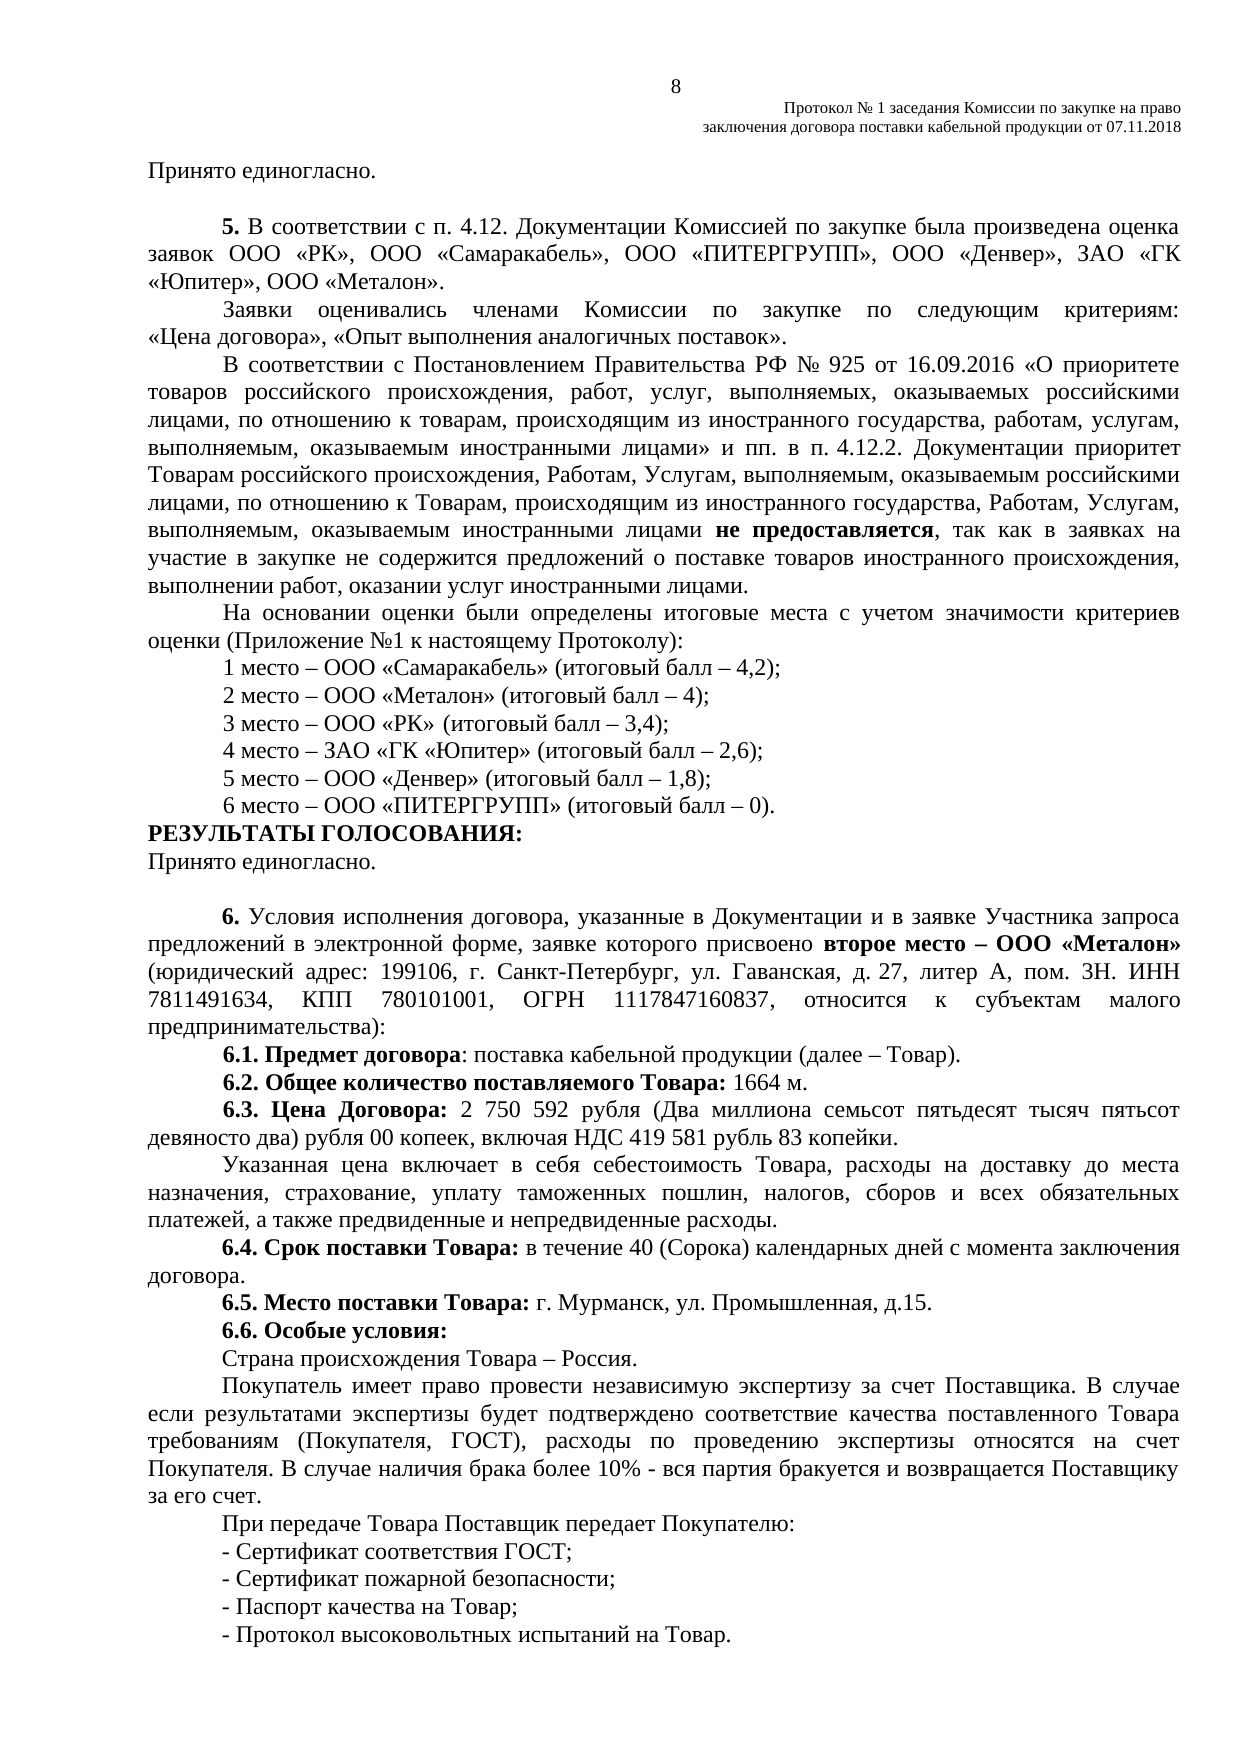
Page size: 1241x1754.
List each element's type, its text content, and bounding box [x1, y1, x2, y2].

text 6.5. Место поставки Товара: г. Мурманск, ул. Промышленная, д.15. [148, 1288, 1181, 1316]
text Страна происхождения Товара – Россия. [148, 1343, 1181, 1371]
text 6.4. Срок поставки Товара: в течение 40 (Сорока) календарных дней с момента заключения договора. [148, 1233, 1181, 1288]
text 1 место – ООО «Самаракабель» (итоговый балл – 4,2); [148, 653, 1181, 681]
text Принято единогласно. [148, 847, 1181, 874]
text 5 место – ООО «Денвер» (итоговый балл – 1,8); [148, 764, 1181, 791]
list 5. В соответствии с п. 4.12. Документации Комиссией по закупке была произведена оценка заявок ООО «РК», ООО «Самаракабель», ООО «ПИТЕРГРУПП», ООО «Денвер», ЗАО «ГК «Юпитер», ООО «Металон». [148, 212, 1181, 294]
text 3 место – ООО «РК» (итоговый балл – 3,4); [148, 709, 1181, 736]
subtitle 6. Условия исполнения договора, указанные в Документации и в заявке Участника запроса предложений в электронной форме, заявке которого присвоено второе место – ООО «Металон» (юридический адрес: 199106, г. Санкт-Петербург, ул. Гаванская, д. 27, литер А, пом. 3Н. ИНН 7811491634, КПП 780101001, ОГРН 1117847160837, относится к субъектам малого предпринимательства): [148, 902, 1181, 1040]
text Покупатель имеет право провести независимую экспертизу за счет Поставщика. В случае если результатами экспертизы будет подтверждено соответствие качества поставленного Товара требованиям (Покупателя, ГОСТ), расходы по проведению экспертизы относятся на счет Покупателя. В случае наличия брака более 10% - вся партия бракуется и возвращается Поставщику за его счет. [148, 1371, 1181, 1509]
list 6.3. Цена Договора: 2 750 592 рубля (Два миллиона семьсот пятьдесят тысяч пятьсот девяносто два) рубля 00 копеек, включая НДС 419 581 рубль 83 копейки. [148, 1095, 1181, 1150]
text 6.6. Особые условия: [148, 1316, 1181, 1343]
list Заявки оценивались членами Комиссии по закупке по следующим критериям: «Цена договора», «Опыт выполнения аналогичных поставок». [148, 294, 1181, 350]
list 6.1. Предмет договора: поставка кабельной продукции (далее – Товар). [148, 1040, 1181, 1067]
text - Сертификат соответствия ГОСТ; [148, 1537, 1181, 1564]
text - Протокол высоковольтных испытаний на Товар. [148, 1619, 1181, 1647]
text Принято единогласно. [148, 157, 1181, 184]
text - Сертификат пожарной безопасности; [148, 1564, 1181, 1592]
text В соответствии с Постановлением Правительства РФ № 925 от 16.09.2016 «О приоритете товаров российского происхождения, работ, услуг, выполняемых, оказываемых российскими лицами, по отношению к товарам, происходящим из иностранного государства, работам, услугам, выполняемым, оказываемым иностранными лицами» и пп. в п. 4.12.2. Документации приоритет Товарам российского происхождения, Работам, Услугам, выполняемым, оказываемым российскими лицами, по отношению к Товарам, происходящим из иностранного государства, Работам, Услугам, выполняемым, оказываемым иностранными лицами не предоставляется, так как в заявках на участие в закупке не содержится предложений о поставке товаров иностранного происхождения, выполнении работ, оказании услуг иностранными лицами. [148, 350, 1181, 598]
text 4 место – ЗАО «ГК «Юпитер» (итоговый балл – 2,6); [148, 736, 1181, 764]
text На основании оценки были определены итоговые места с учетом значимости критериев оценки (Приложение №1 к настоящему Протоколу): [148, 598, 1181, 653]
list Указанная цена включает в себя себестоимость Товара, расходы на доставку до места назначения, страхование, уплату таможенных пошлин, налогов, сборов и всех обязательных платежей, а также предвиденные и непредвиденные расходы. [148, 1150, 1181, 1233]
text 2 место – ООО «Металон» (итоговый балл – 4); [148, 681, 1181, 709]
text 6 место – ООО «ПИТЕРГРУПП» (итоговый балл – 0). [148, 791, 1181, 819]
text - Паспорт качества на Товар; [148, 1592, 1181, 1619]
list 6.2. Общее количество поставляемого Товара: 1664 м. [223, 1067, 1181, 1095]
text РЕЗУЛЬТАТЫ ГОЛОСОВАНИЯ: [148, 819, 1181, 847]
text При передаче Товара Поставщик передает Покупателю: [148, 1509, 1181, 1537]
